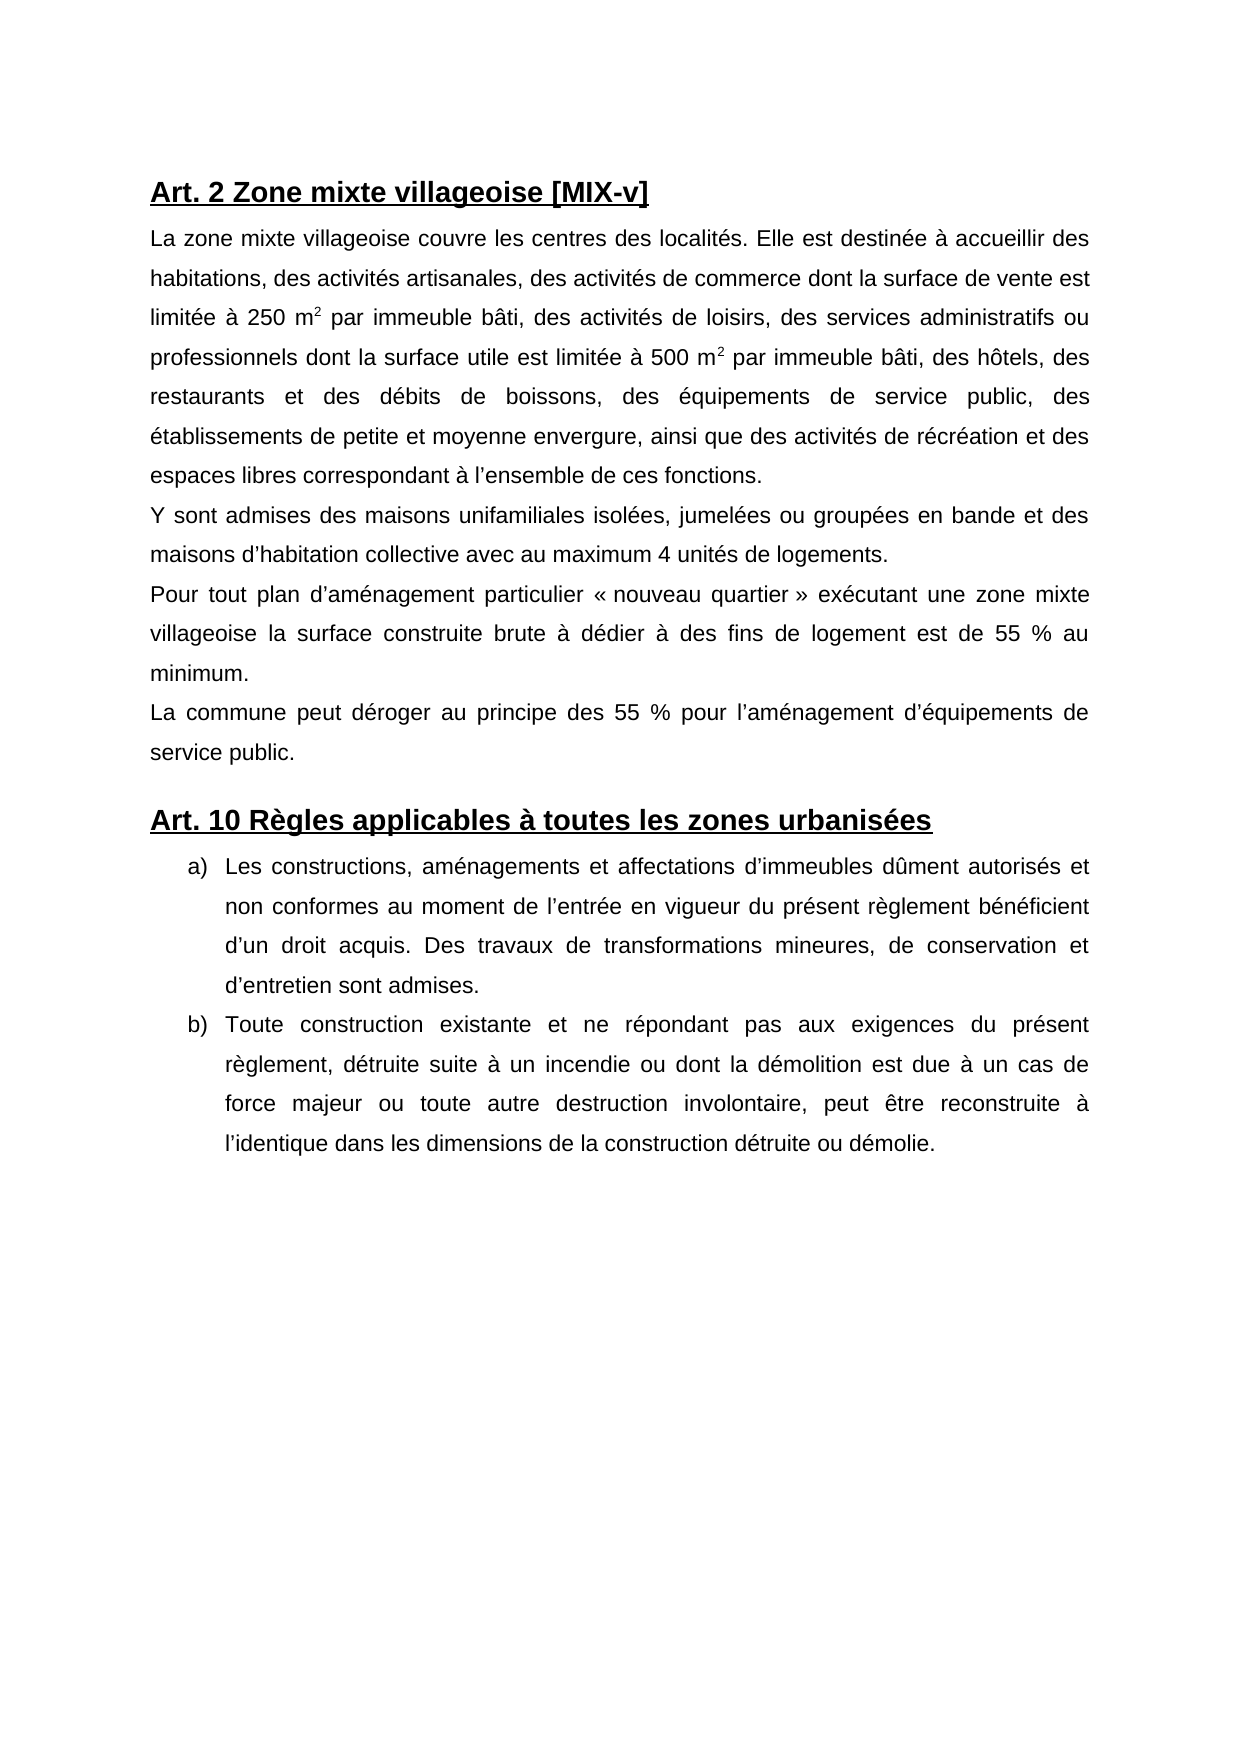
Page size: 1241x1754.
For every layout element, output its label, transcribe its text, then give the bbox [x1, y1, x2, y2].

text La zone mixte villageoise couvre les centres des localités. Elle est destinée à accueillir des habitations, des activités artisanales, des activités de commerce dont la surface de vente est limitée à 250 m2 par immeuble bâti, des activités de loisirs, des services administratifs ou professionnels dont la surface utile est limitée à 500 m2 par immeuble bâti, des hôtels, des restaurants et des débits de boissons, des équipements de service public, des établissements de petite et moyenne envergure, ainsi que des activités de récréation et des espaces libres correspondant à l’ensemble de ces fonctions. [150, 225, 1090, 488]
list Les constructions, aménagements et affectations d’immeubles dûment autorisés et non conformes au moment de l’entrée en vigueur du présent règlement bénéficient d’un droit acquis. Des travaux de transformations mineures, de conservation et d’entretien sont admises. [187, 853, 1090, 998]
list Toute construction existante et ne répondant pas aux exigences du présent règlement, détruite suite à un incendie ou dont la démolition est due à un cas de force majeur ou toute autre destruction involontaire, peut être reconstruite à l’identique dans les dimensions de la construction détruite ou démolie. [187, 1011, 1090, 1156]
subtitle Art. 10 Règles applicables à toutes les zones urbanisées [150, 803, 1090, 837]
subtitle Art. 2 Zone mixte villageoise [MIX-v] [150, 175, 1090, 208]
text Pour tout plan d’aménagement particulier « nouveau quartier » exécutant une zone mixte villageoise la surface construite brute à dédier à des fins de logement est de 55 % au minimum. [150, 581, 1090, 686]
text Y sont admises des maisons unifamiliales isolées, jumelées ou groupées en bande et des maisons d’habitation collective avec au maximum 4 unités de logements. [150, 502, 1090, 567]
text La commune peut déroger au principe des 55 % pour l’aménagement d’équipements de service public. [150, 699, 1090, 765]
